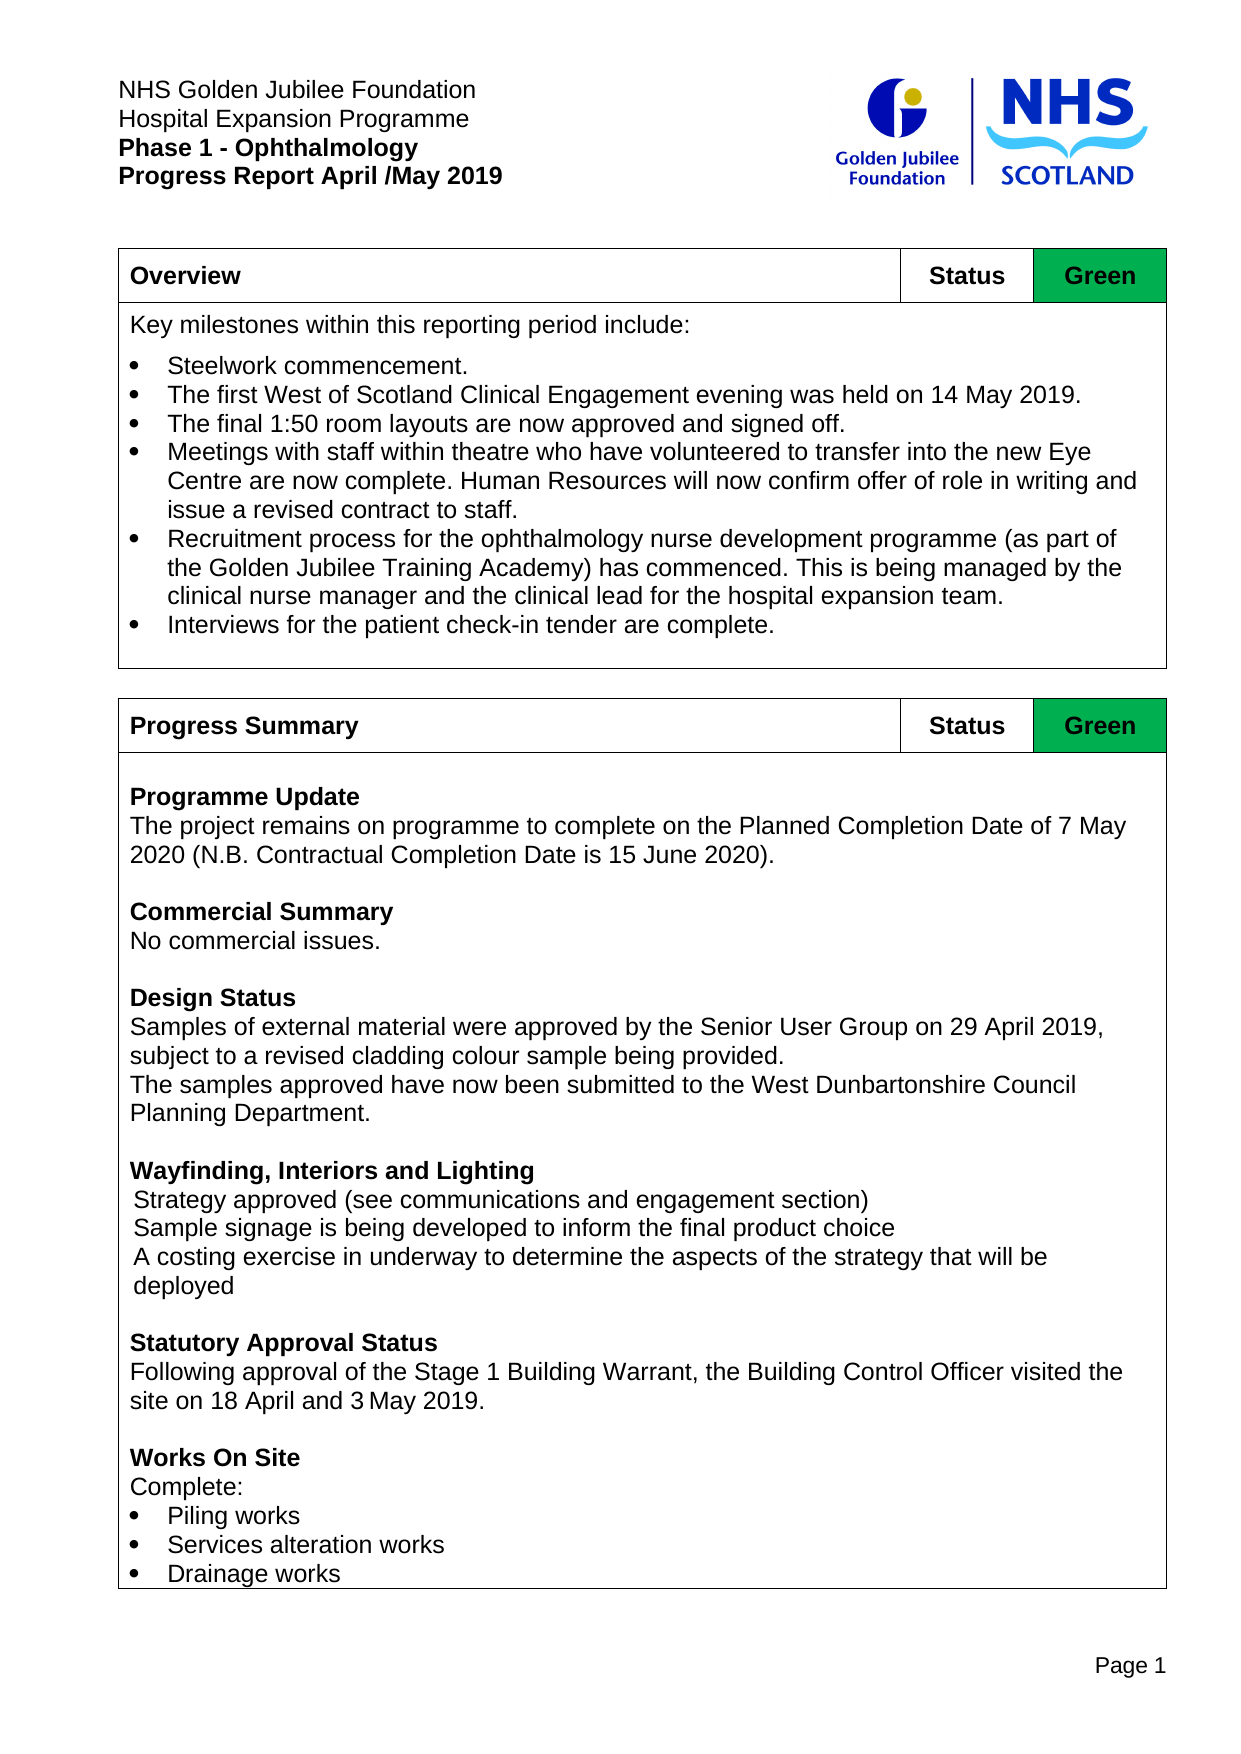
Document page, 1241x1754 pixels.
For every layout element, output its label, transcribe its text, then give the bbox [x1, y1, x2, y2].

picture [827, 64, 1155, 200]
table_header Overview [119, 249, 900, 302]
table_cell Key milestones within this reporting period include: Steelwork commencement. The first West of Scotland Clinical Engagement evening was held on 14 May 2019. The final 1:50 room layouts are now approved and signed off. Meetings with staff within theatre who have volunteered to transfer into the new Eye Centre are now complete. Human Resources will now confirm offer of role in writing and issue a revised contract to staff. Recruitment process for the ophthalmology nurse development programme (as part of the Golden Jubilee Training Academy) has commenced. This is being managed by the clinical nurse manager and the clinical lead for the hospital expansion team. Interviews for the patient check-in tender are complete. [119, 303, 1166, 668]
table_header Green [1034, 699, 1166, 752]
table_header Progress Summary [119, 699, 900, 752]
table_header Status [901, 699, 1033, 752]
table_header Status [901, 249, 1033, 302]
table_header Green [1034, 249, 1166, 302]
